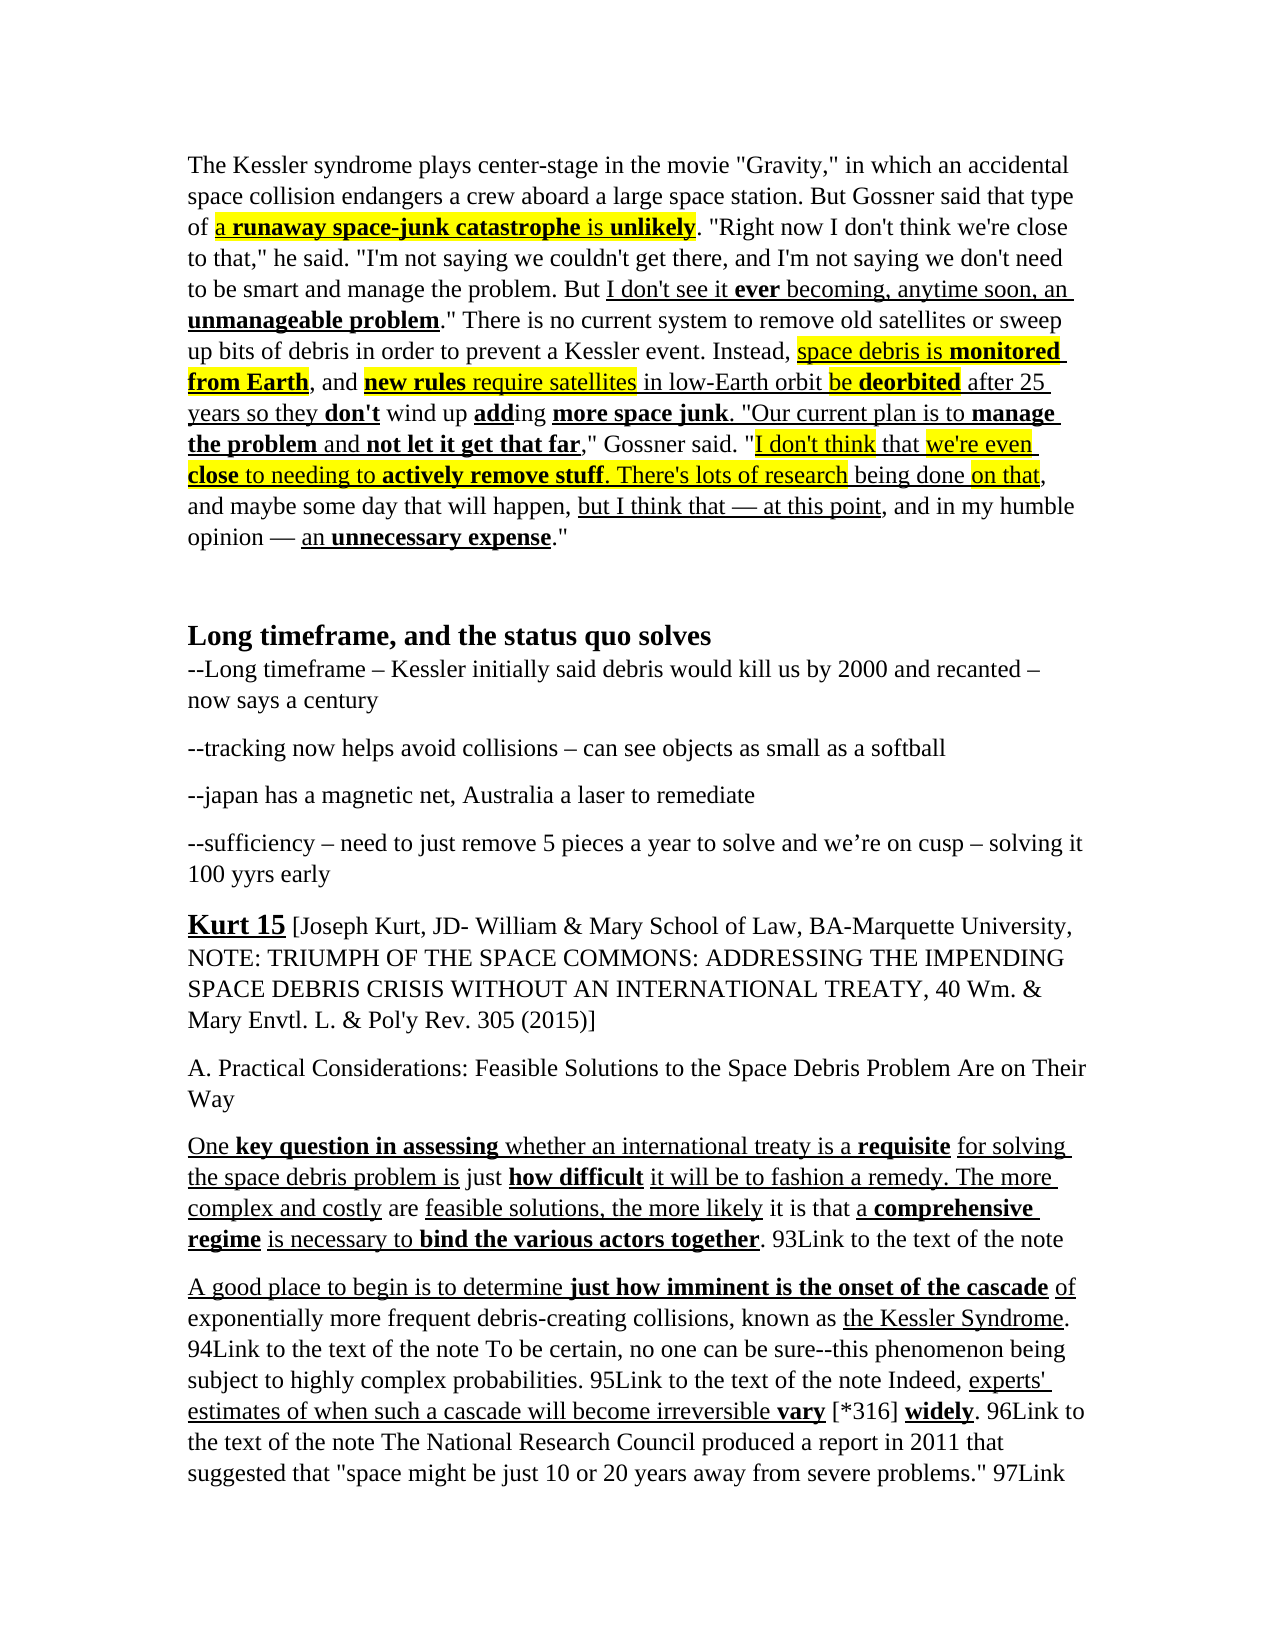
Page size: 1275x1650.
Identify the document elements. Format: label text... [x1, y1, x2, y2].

text --Long timeframe – Kessler initially said debris would kill us by 2000 and recanted – now says a century [187, 654, 1087, 714]
text One key question in assessing whether an international treaty is a requisite for solving the space debris problem is just how difficult it will be to fashion a remedy. The more complex and costly are feasible solutions, the more likely it is that a comprehensive regime is necessary to bind the various actors together. 93Link to the text of the note [187, 1131, 1087, 1253]
subtitle Long timeframe, and the status quo solves [187, 618, 1087, 651]
text A. Practical Considerations: Feasible Solutions to the Space Debris Problem Are on Their Way [187, 1053, 1087, 1112]
text The Kessler syndrome plays center-stage in the movie "Gravity," in which an accidental space collision endangers a crew aboard a large space station. But Gossner said that type of a runaway space-junk catastrophe is unlikely. "Right now I don't think we're close to that," he said. "I'm not saying we couldn't get there, and I'm not saying we don't need to be smart and manage the problem. But I don't see it ever becoming, anytime soon, an unmanageable problem." There is no current system to remove old satellites or sweep up bits of debris in order to prevent a Kessler event. Instead, space debris is monitored from Earth, and new rules require satellites in low-Earth orbit be deorbited after 25 years so they don't wind up adding more space junk. "Our current plan is to manage the problem and not let it get that far," Gossner said. "I don't think that we're even close to needing to actively remove stuff. There's lots of research being done on that, and maybe some day that will happen, but I think that — at this point, and in my humble opinion — an unnecessary expense." [187, 150, 1087, 551]
text --tracking now helps avoid collisions – can see objects as small as a softball [187, 733, 1087, 762]
text Kurt 15 [Joseph Kurt, JD- William & Mary School of Law, BA-Marquette University, NOTE: TRIUMPH OF THE SPACE COMMONS: ADDRESSING THE IMPENDING SPACE DEBRIS CRISIS WITHOUT AN INTERNATIONAL TREATY, 40 Wm. & Mary Envtl. L. & Pol'y Rev. 305 (2015)] [187, 907, 1087, 1034]
text --sufficiency – need to just remove 5 pieces a year to solve and we’re on cusp – solving it 100 yyrs early [187, 828, 1087, 888]
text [187, 1272, 1087, 1487]
text --japan has a magnetic net, Australia a laser to remediate [187, 781, 1087, 809]
